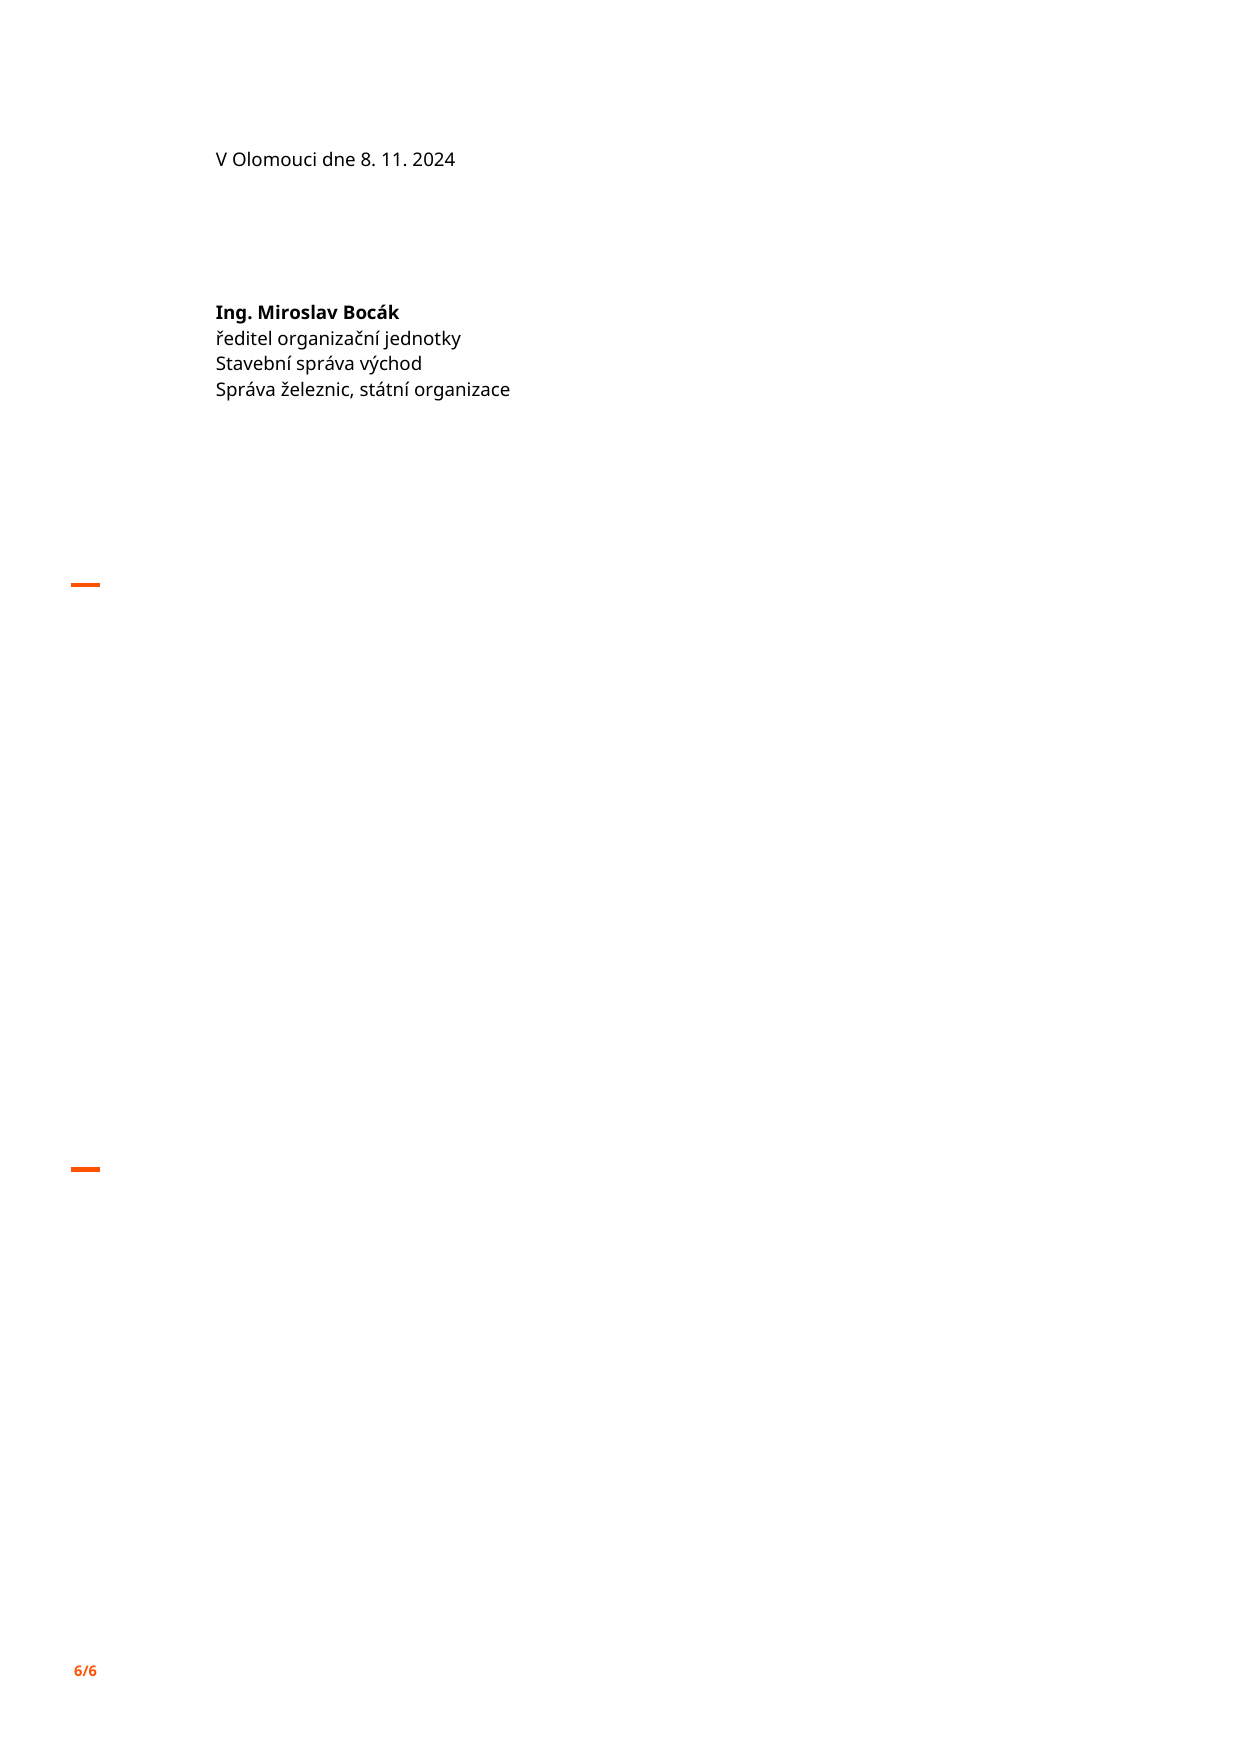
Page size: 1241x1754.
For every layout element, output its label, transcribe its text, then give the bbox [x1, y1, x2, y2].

text V Olomouci dne 8. 11. 2024 [216, 146, 1122, 172]
text Správa železnic, státní organizace [216, 376, 1122, 401]
text ředitel organizační jednotky [216, 325, 1122, 350]
text Stavební správa východ [216, 350, 1122, 376]
text Ing. Miroslav Bocák [216, 299, 1122, 325]
